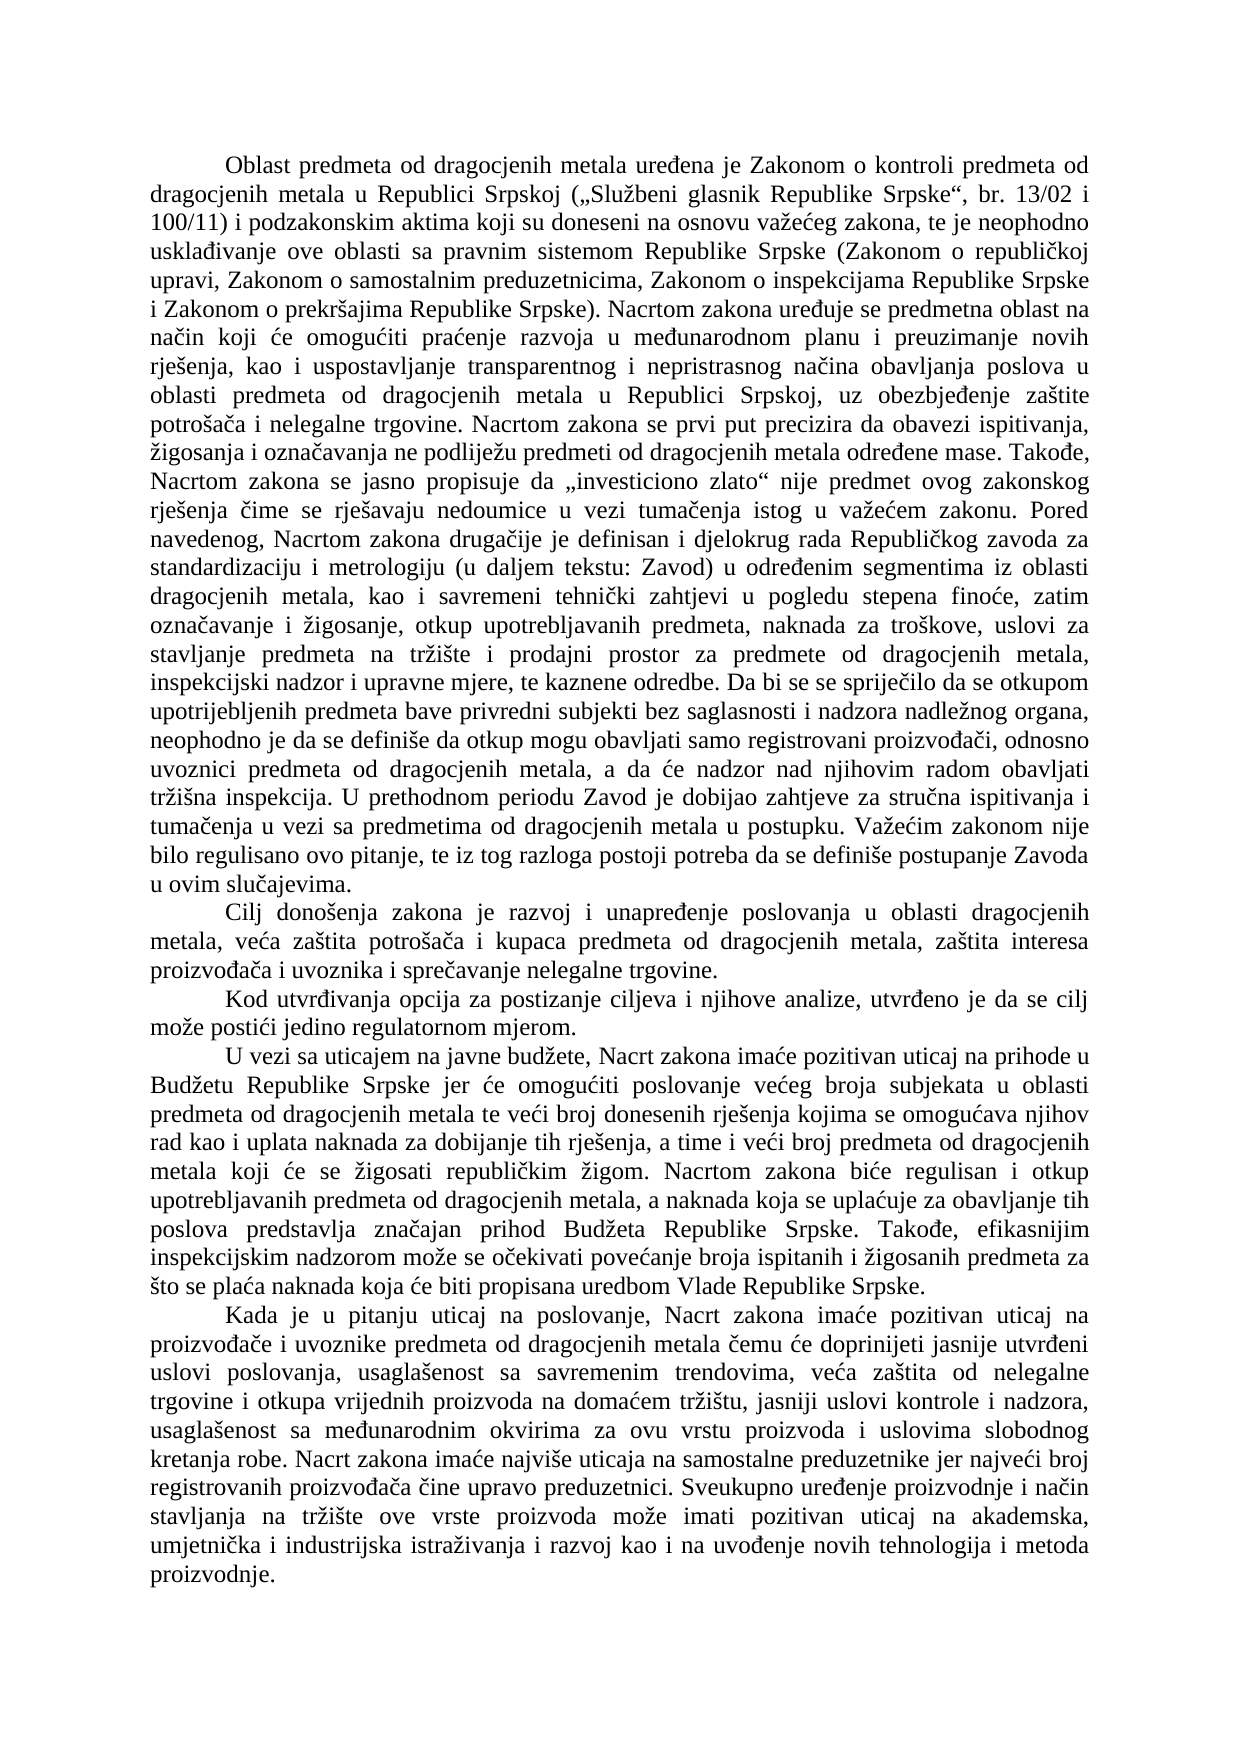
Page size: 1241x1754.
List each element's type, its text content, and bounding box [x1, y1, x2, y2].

text U vezi sa uticajem na javne budžete, Nacrt zakona imaće pozitivan uticaj na prihode u Budžetu Republike Srpske jer će omogućiti poslovanje većeg broja subjekata u oblasti predmeta od dragocjenih metala te veći broj donesenih rješenja kojima se omogućava njihov rad kao i uplata naknada za dobijanje tih rješenja, a time i veći broj predmeta od dragocjenih metala koji će se žigosati republičkim žigom. Nacrtom zakona biće regulisan i otkup upotrebljavanih predmeta od dragocjenih metala, a naknada koja se uplaćuje za obavljanje tih poslova predstavlja značajan prihod Budžeta Republike Srpske. Takođe, efikasnijim inspekcijskim nadzorom može se očekivati povećanje broja ispitanih i žigosanih predmeta za što se plaća naknada koja će biti propisana uredbom Vlade Republike Srpske. [150, 1041, 1090, 1300]
text Kada je u pitanju uticaj na poslovanje, Nacrt zakona imaće pozitivan uticaj na proizvođače i uvoznike predmeta od dragocjenih metala čemu će doprinijeti jasnije utvrđeni uslovi poslovanja, usaglašenost sa savremenim trendovima, veća zaštita od nelegalne trgovine i otkupa vrijednih proizvoda na domaćem tržištu, jasniji uslovi kontrole i nadzora, usaglašenost sa međunarodnim okvirima za ovu vrstu proizvoda i uslovima slobodnog kretanja robe. Nacrt zakona imaće najviše uticaja na samostalne preduzetnike jer najveći broj registrovanih proizvođača čine upravo preduzetnici. Sveukupno uređenje proizvodnje i način stavljanja na tržište ove vrste proizvoda može imati pozitivan uticaj na akademska, umjetnička i industrijska istraživanja i razvoj kao i na uvođenje novih tehnologija i metoda proizvodnje. [150, 1300, 1090, 1587]
text Kod utvrđivanja opcija za postizanje ciljeva i njihove analize, utvrđeno je da se cilj može postići jedino regulatornom mjerom. [150, 984, 1090, 1041]
text Oblast predmeta od dragocjenih metala uređena je Zakonom o kontroli predmeta od dragocjenih metala u Republici Srpskoj („Službeni glasnik Republike Srpske“, br. 13/02 i 100/11) i podzakonskim aktima koji su doneseni na osnovu važećeg zakona, te je neophodno usklađivanje ove oblasti sa pravnim sistemom Republike Srpske (Zakonom o republičkoj upravi, Zakonom o samostalnim preduzetnicima, Zakonom o inspekcijama Republike Srpske i Zakonom o prekršajima Republike Srpske). Nacrtom zakona uređuje se predmetna oblast na način koji će omogućiti praćenje razvoja u međunarodnom planu i preuzimanje novih rješenja, kao i uspostavljanje transparentnog i nepristrasnog načina obavljanja poslova u oblasti predmeta od dragocjenih metala u Republici Srpskoj, uz obezbjeđenje zaštite potrošača i nelegalne trgovine. Nacrtom zakona se prvi put precizira da obavezi ispitivanja, žigosanja i označavanja ne podliježu predmeti od dragocjenih metala određene mase. Takođe, Nacrtom zakona se jasno propisuje da „investiciono zlato“ nije predmet ovog zakonskog rješenja čime se rješavaju nedoumice u vezi tumačenja istog u važećem zakonu. Pored navedenog, Nacrtom zakona drugačije je definisan i djelokrug rada Republičkog zavoda za standardizaciju i metrologiju (u daljem tekstu: Zavod) u određenim segmentima iz oblasti dragocjenih metala, kao i savremeni tehnički zahtjevi u pogledu stepena finoće, zatim označavanje i žigosanje, otkup upotrebljavanih predmeta, naknada za troškove, uslovi za stavljanje predmeta na tržište i prodajni prostor za predmete od dragocjenih metala, inspekcijski nadzor i upravne mjere, te kaznene odredbe. Da bi se se spriječilo da se otkupom upotrijebljenih predmeta bave privredni subjekti bez saglasnosti i nadzora nadležnog organa, neophodno je da se definiše da otkup mogu obavljati samo registrovani proizvođači, odnosno uvoznici predmeta od dragocjenih metala, a da će nadzor nad njihovim radom obavljati tržišna inspekcija. U prethodnom periodu Zavod je dobijao zahtjeve za stručna ispitivanja i tumačenja u vezi sa predmetima od dragocjenih metala u postupku. Važećim zakonom nije bilo regulisano ovo pitanje, te iz tog razloga postoji potreba da se definiše postupanje Zavoda u ovim slučajevima. [150, 150, 1090, 897]
text Cilj donošenja zakona je razvoj i unapređenje poslovanja u oblasti dragocjenih metala, veća zaštita potrošača i kupaca predmeta od dragocjenih metala, zaštita interesa proizvođača i uvoznika i sprečavanje nelegalne trgovine. [150, 897, 1090, 984]
